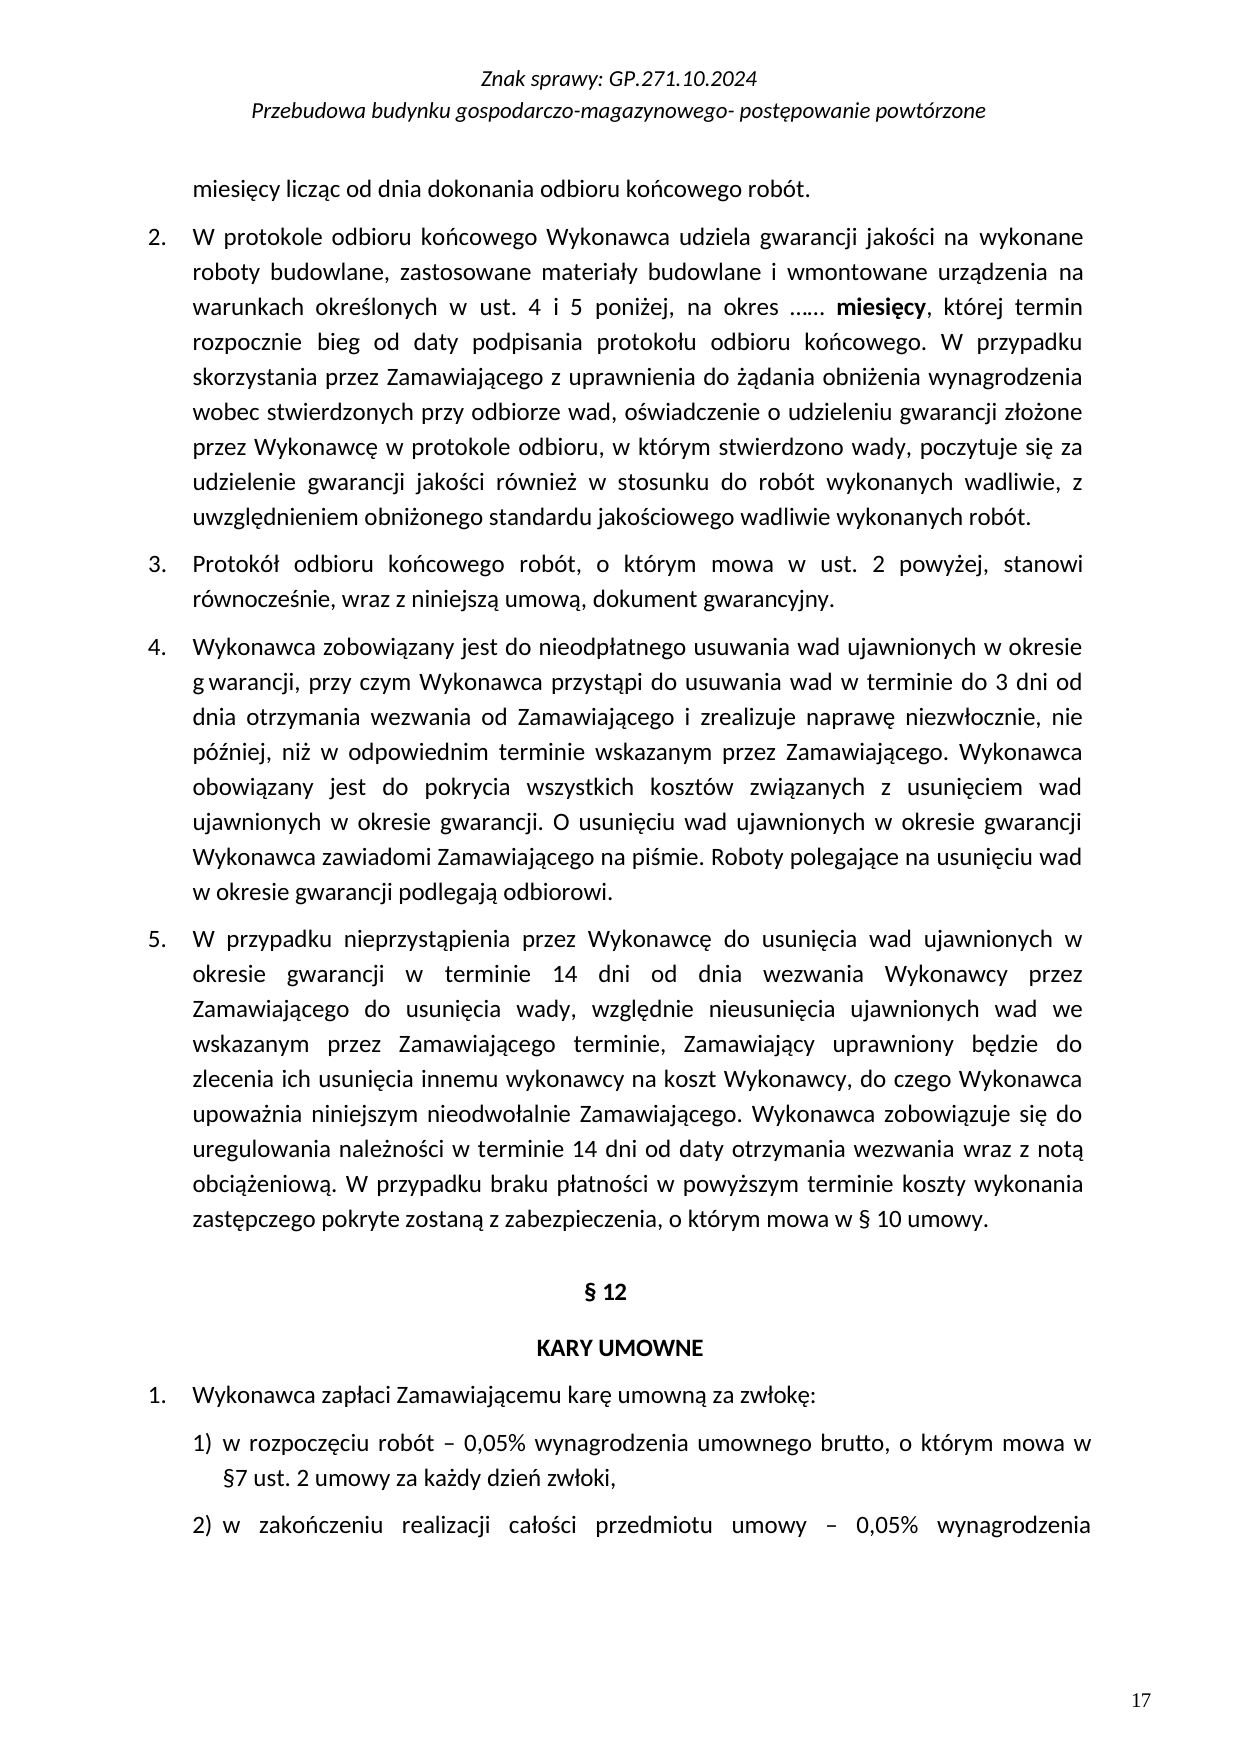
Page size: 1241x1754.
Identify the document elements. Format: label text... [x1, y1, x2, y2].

list Protokół odbioru końcowego robót, o którym mowa w ust. 2 powyżej, stanowi równocześnie, wraz z niniejszą umową, dokument gwarancyjny. [148, 549, 1084, 614]
list Wykonawca zobowiązany jest do nieodpłatnego usuwania wad ujawnionych w okresie gwarancji, przy czym Wykonawca przystąpi do usuwania wad w terminie do 3 dni od dnia otrzymania wezwania od Zamawiającego i zrealizuje naprawę niezwłocznie, nie później, niż w odpowiednim terminie wskazanym przez Zamawiającego. Wykonawca obowiązany jest do pokrycia wszystkich kosztów związanych z usunięciem wad ujawnionych w okresie gwarancji. O usunięciu wad ujawnionych w okresie gwarancji Wykonawca zawiadomi Zamawiającego na piśmie. Roboty polegające na usunięciu wad w okresie gwarancji podlegają odbiorowi. [148, 631, 1084, 907]
subtitle KARY UMOWNE [148, 1332, 1092, 1362]
list W protokole odbioru końcowego Wykonawca udziela gwarancji jakości na wykonane roboty budowlane, zastosowane materiały budowlane i wmontowane urządzenia na warunkach określonych w ust. 4 i 5 poniżej, na okres …… miesięcy, której termin rozpocznie bieg od daty podpisania protokołu odbioru końcowego. W przypadku skorzystania przez Zamawiającego z uprawnienia do żądania obniżenia wynagrodzenia wobec stwierdzonych przy odbiorze wad, oświadczenie o udzieleniu gwarancji złożone przez Wykonawcę w protokole odbioru, w którym stwierdzono wady, poczytuje się za udzielenie gwarancji jakości również w stosunku do robót wykonanych wadliwie, z uwzględnieniem obniżonego standardu jakościowego wadliwie wykonanych robót. [148, 221, 1084, 532]
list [148, 174, 1084, 204]
list W przypadku nieprzystąpienia przez Wykonawcę do usunięcia wad ujawnionych w okresie gwarancji w terminie 14 dni od dnia wezwania Wykonawcy przez Zamawiającego do usunięcia wady, względnie nieusunięcia ujawnionych wad we wskazanym przez Zamawiającego terminie, Zamawiający uprawniony będzie do zlecenia ich usunięcia innemu wykonawcy na koszt Wykonawcy, do czego Wykonawca upoważnia niniejszym nieodwołalnie Zamawiającego. Wykonawca zobowiązuje się do uregulowania należności w terminie 14 dni od daty otrzymania wezwania wraz z notą obciążeniową. W przypadku braku płatności w powyższym terminie koszty wykonania zastępczego pokryte zostaną z zabezpieczenia, o którym mowa w § 10 umowy. [148, 924, 1084, 1234]
list Wykonawca zapłaci Zamawiającemu karę umowną za zwłokę: [148, 1379, 1092, 1410]
text § 12 [148, 1276, 1063, 1307]
list w rozpoczęciu robót – 0,05% wynagrodzenia umownego brutto, o którym mowa w §7 ust. 2 umowy za każdy dzień zwłoki, [192, 1427, 1092, 1492]
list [192, 1509, 1092, 1540]
